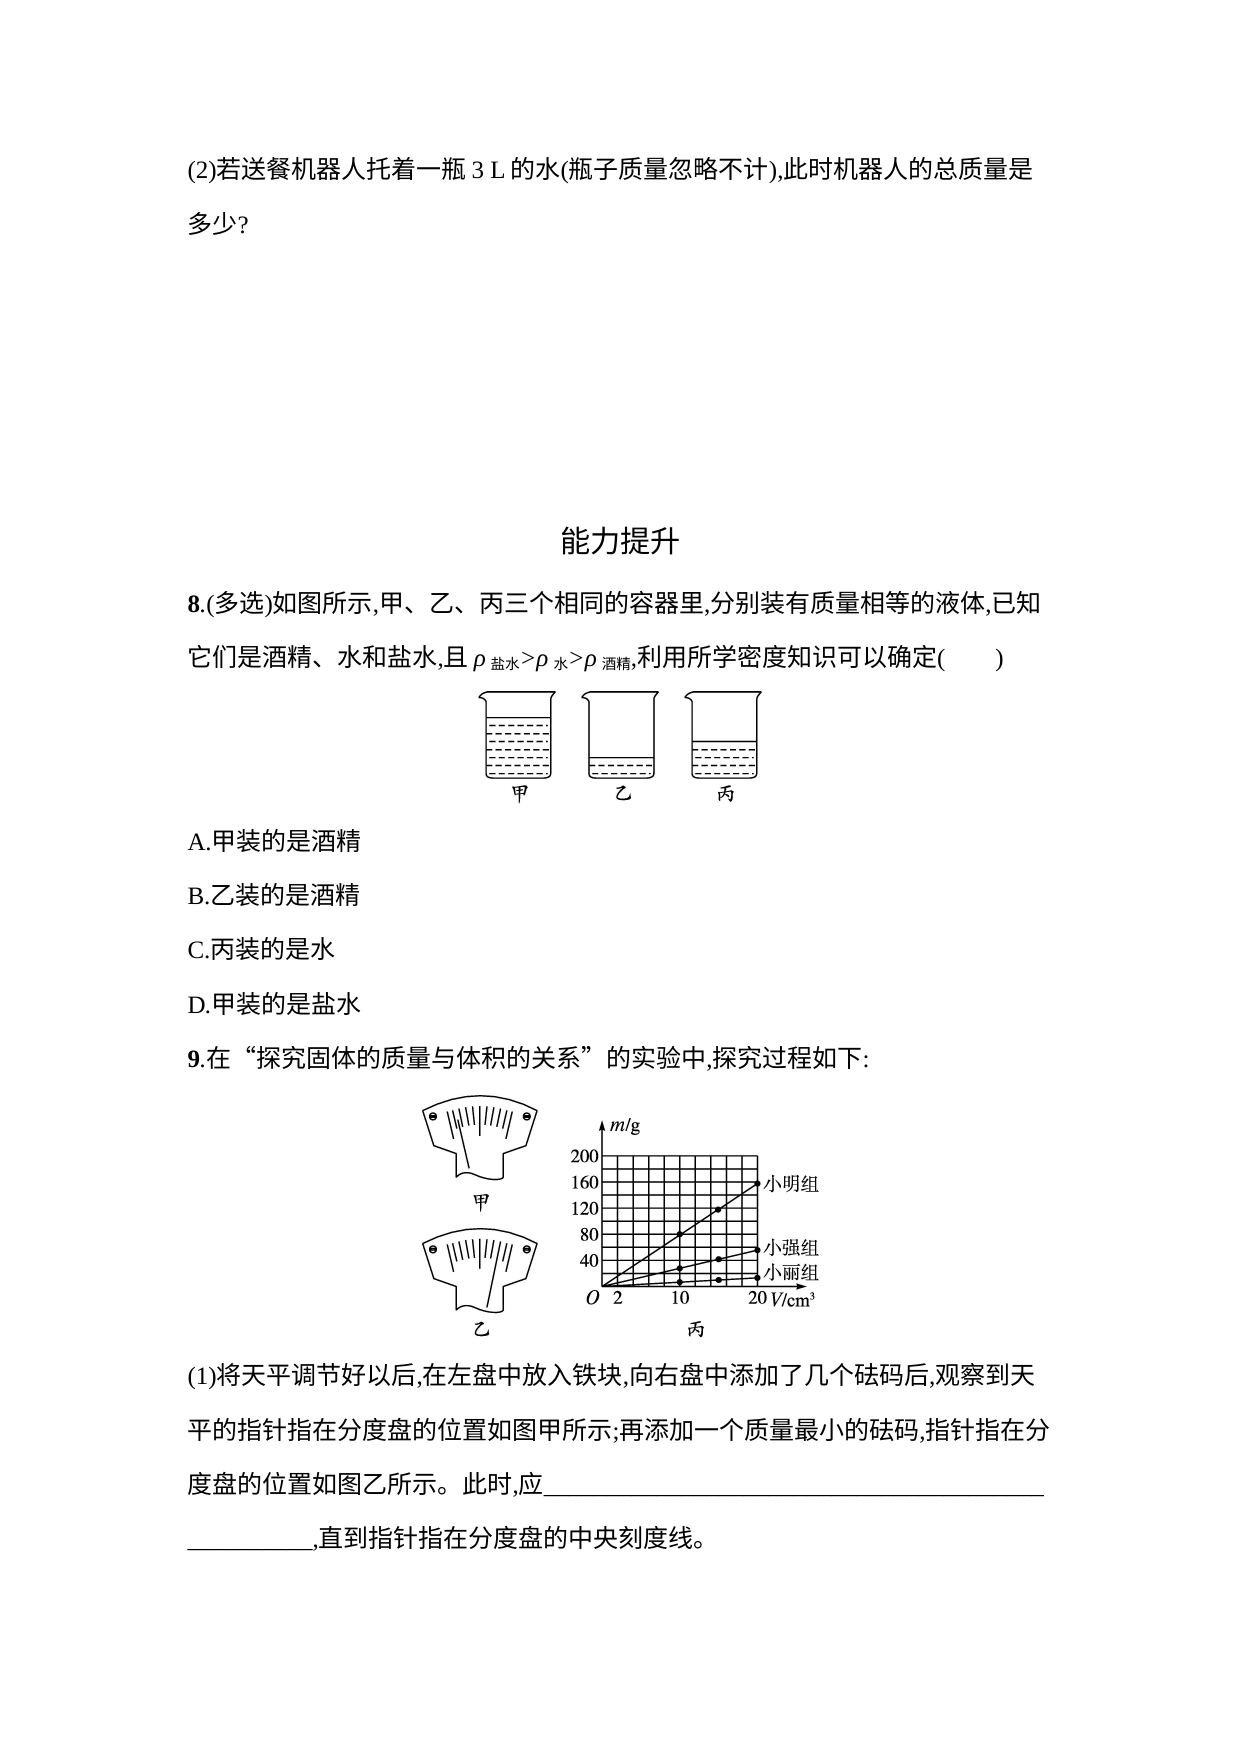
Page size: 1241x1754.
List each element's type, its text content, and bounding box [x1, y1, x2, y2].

text A.甲装的是酒精 [187, 821, 1053, 857]
text B.乙装的是酒精 [187, 876, 1053, 912]
text C.丙装的是水 [187, 930, 1053, 966]
text 能力提升 [187, 517, 1053, 561]
text D.甲装的是盐水 [187, 984, 1053, 1021]
text 9.在“探究固体的质量与体积的关系”的实验中,探究过程如下: [187, 1039, 1053, 1075]
picture [421, 1093, 819, 1339]
text (2)若送餐机器人托着一瓶3 L的水(瓶子质量忽略不计),此时机器人的总质量是多少? [187, 150, 1053, 241]
text 8.(多选)如图所示,甲、乙、丙三个相同的容器里,分别装有质量相等的液体,已知它们是酒精、水和盐水,且ρ盐水>ρ水>ρ酒精,利用所学密度知识可以确定( ) [187, 583, 1053, 674]
picture [477, 691, 763, 805]
text (1)将天平调节好以后,在左盘中放入铁块,向右盘中添加了几个砝码后,观察到天平的指针指在分度盘的位置如图甲所示;再添加一个质量最小的砝码,指针指在分度盘的位置如图乙所示。此时,应__________________________________________________,直到指针指在分度盘的中央刻度线。 [187, 1356, 1053, 1555]
